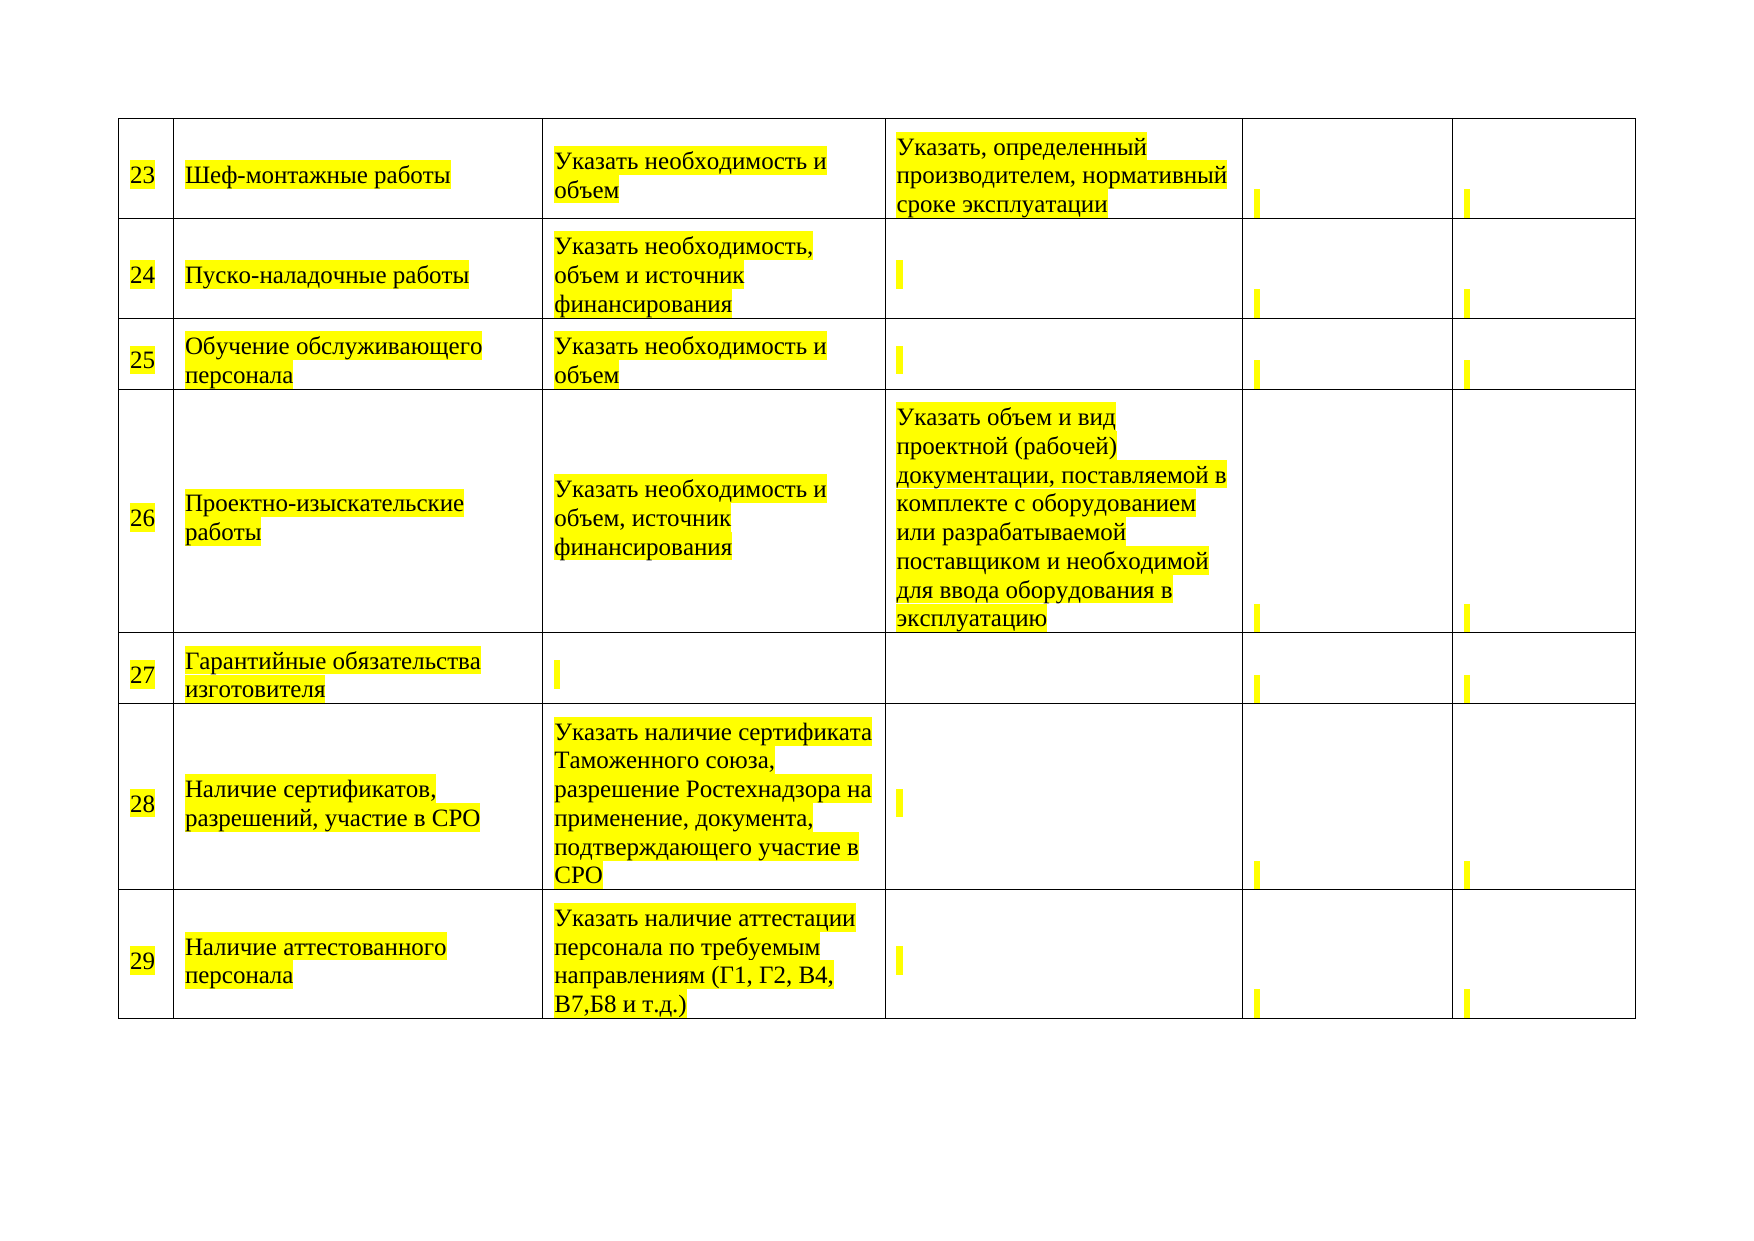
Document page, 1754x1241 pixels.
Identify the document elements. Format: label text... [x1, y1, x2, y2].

table_cell Указать необходимость, объем и источник финансирования [543, 219, 885, 318]
table_cell Шеф-монтажные работы [174, 119, 542, 218]
table_cell 26 [119, 390, 173, 632]
table_cell [1243, 704, 1452, 889]
table_cell [886, 704, 1242, 889]
table_cell Указать объем и вид проектной (рабочей) документации, поставляемой в комплекте с оборудованием или разрабатываемой поставщиком и необходимой для ввода оборудования в эксплуатацию [886, 390, 1242, 632]
table_cell 29 [119, 890, 173, 1018]
table_cell [886, 633, 1242, 703]
table_cell Указать необходимость и объем [543, 119, 885, 218]
table_cell [1243, 633, 1452, 703]
table_cell Указать, определенный производителем, нормативный сроке эксплуатации [886, 119, 1242, 218]
table_cell Гарантийные обязательства изготовителя [174, 633, 542, 703]
table_cell [1453, 219, 1635, 318]
table_cell Наличие аттестованного персонала [174, 890, 542, 1018]
table_cell [1453, 890, 1635, 1018]
table_cell [1243, 219, 1452, 318]
table_cell 28 [119, 704, 173, 889]
table_cell [1243, 119, 1452, 218]
table_cell Указать необходимость и объем [543, 319, 885, 389]
table_cell [1243, 890, 1452, 1018]
table_cell Пуско-наладочные работы [174, 219, 542, 318]
table_cell [1453, 390, 1635, 632]
table_cell 27 [119, 633, 173, 703]
table_cell 23 [119, 119, 173, 218]
table_cell [1453, 119, 1635, 218]
table_cell 25 [119, 319, 173, 389]
table_cell [543, 633, 885, 703]
table_cell [1453, 704, 1635, 889]
table_cell Указать необходимость и объем, источник финансирования [543, 390, 885, 632]
table_cell [886, 319, 1242, 389]
table_cell [1243, 390, 1452, 632]
table_cell Указать наличие аттестации персонала по требуемым направлениям (Г1, Г2, В4, В7,Б8 и т.д.) [543, 890, 885, 1018]
table_cell [1453, 633, 1635, 703]
table_cell Проектно-изыскательские работы [174, 390, 542, 632]
table_cell 24 [119, 219, 173, 318]
table_cell Обучение обслуживающего персонала [174, 319, 542, 389]
table_cell [1243, 319, 1452, 389]
table_cell Наличие сертификатов, разрешений, участие в СРО [174, 704, 542, 889]
table_cell Указать наличие сертификата Таможенного союза, разрешение Ростехнадзора на применение, документа, подтверждающего участие в СРО [543, 704, 885, 889]
table_cell [886, 890, 1242, 1018]
table_cell [1453, 319, 1635, 389]
table_cell [886, 219, 1242, 318]
